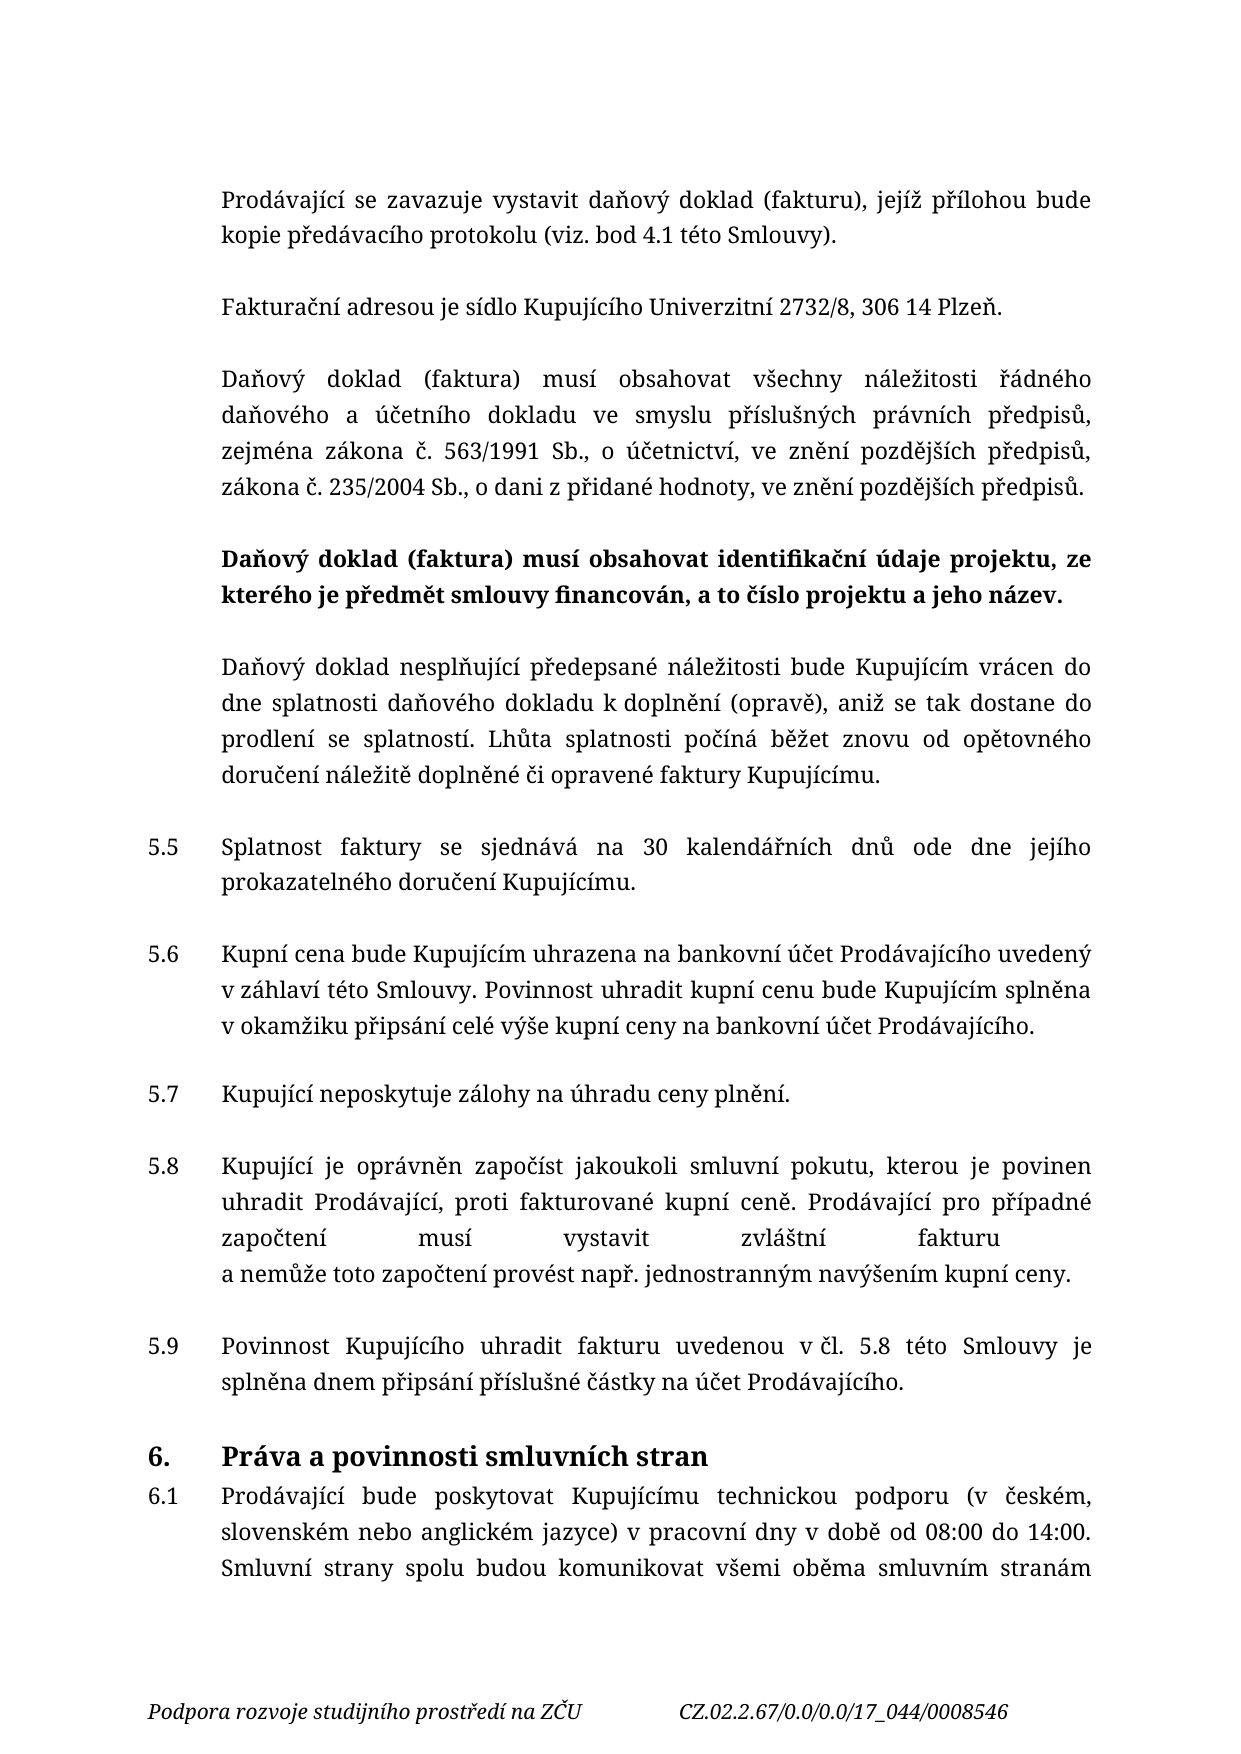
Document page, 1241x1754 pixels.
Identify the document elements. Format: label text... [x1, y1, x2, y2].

text Daňový doklad (faktura) musí obsahovat všechny náležitosti řádného daňového a účetního dokladu ve smyslu příslušných právních předpisů, zejména zákona č. 563/1991 Sb., o účetnictví, ve znění pozdějších předpisů, zákona č. 235/2004 Sb., o dani z přidané hodnoty, ve znění pozdějších předpisů. [221, 363, 1093, 502]
text Prodávající se zavazuje vystavit daňový doklad (fakturu), jejíž přílohou bude kopie předávacího protokolu (viz. bod 4.1 této Smlouvy). [221, 183, 1093, 251]
text Daňový doklad nesplňující předepsané náležitosti bude Kupujícím vrácen do dne splatnosti daňového dokladu k doplnění (opravě), aniž se tak dostane do prodlení se splatností. Lhůta splatnosti počíná běžet znovu od opětovného doručení náležitě doplněné či opravené faktury Kupujícímu. [221, 651, 1093, 790]
text 5.5 Splatnost faktury se sjednává na 30 kalendářních dnů ode dne jejího prokazatelného doručení Kupujícímu. [148, 830, 1093, 898]
text 5.9 Povinnost Kupujícího uhradit fakturu uvedenou v čl. 5.8 této Smlouvy je splněna dnem připsání příslušné částky na účet Prodávajícího. [148, 1330, 1093, 1397]
text 5.7 Kupující neposkytuje zálohy na úhradu ceny plnění. [148, 1078, 1093, 1109]
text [148, 1480, 1093, 1583]
text 6. Práva a povinnosti smluvních stran [148, 1438, 1093, 1474]
text Daňový doklad (faktura) musí obsahovat identifikační údaje projektu, ze kterého je předmět smlouvy financován, a to číslo projektu a jeho název. [221, 543, 1093, 610]
text 5.8 Kupující je oprávněn započíst jakoukoli smluvní pokutu, kterou je povinen uhradit Prodávající, proti fakturované kupní ceně. Prodávající pro případné započtení musí vystavit zvláštní fakturu a nemůže toto započtení provést např. jednostranným navýšením kupní ceny. [148, 1150, 1093, 1289]
text Fakturační adresou je sídlo Kupujícího Univerzitní 2732/8, 306 14 Plzeň. [221, 291, 1093, 323]
text 5.6 Kupní cena bude Kupujícím uhrazena na bankovní účet Prodávajícího uvedený v záhlaví této Smlouvy. Povinnost uhradit kupní cenu bude Kupujícím splněna v okamžiku připsání celé výše kupní ceny na bankovní účet Prodávajícího. [148, 938, 1093, 1041]
